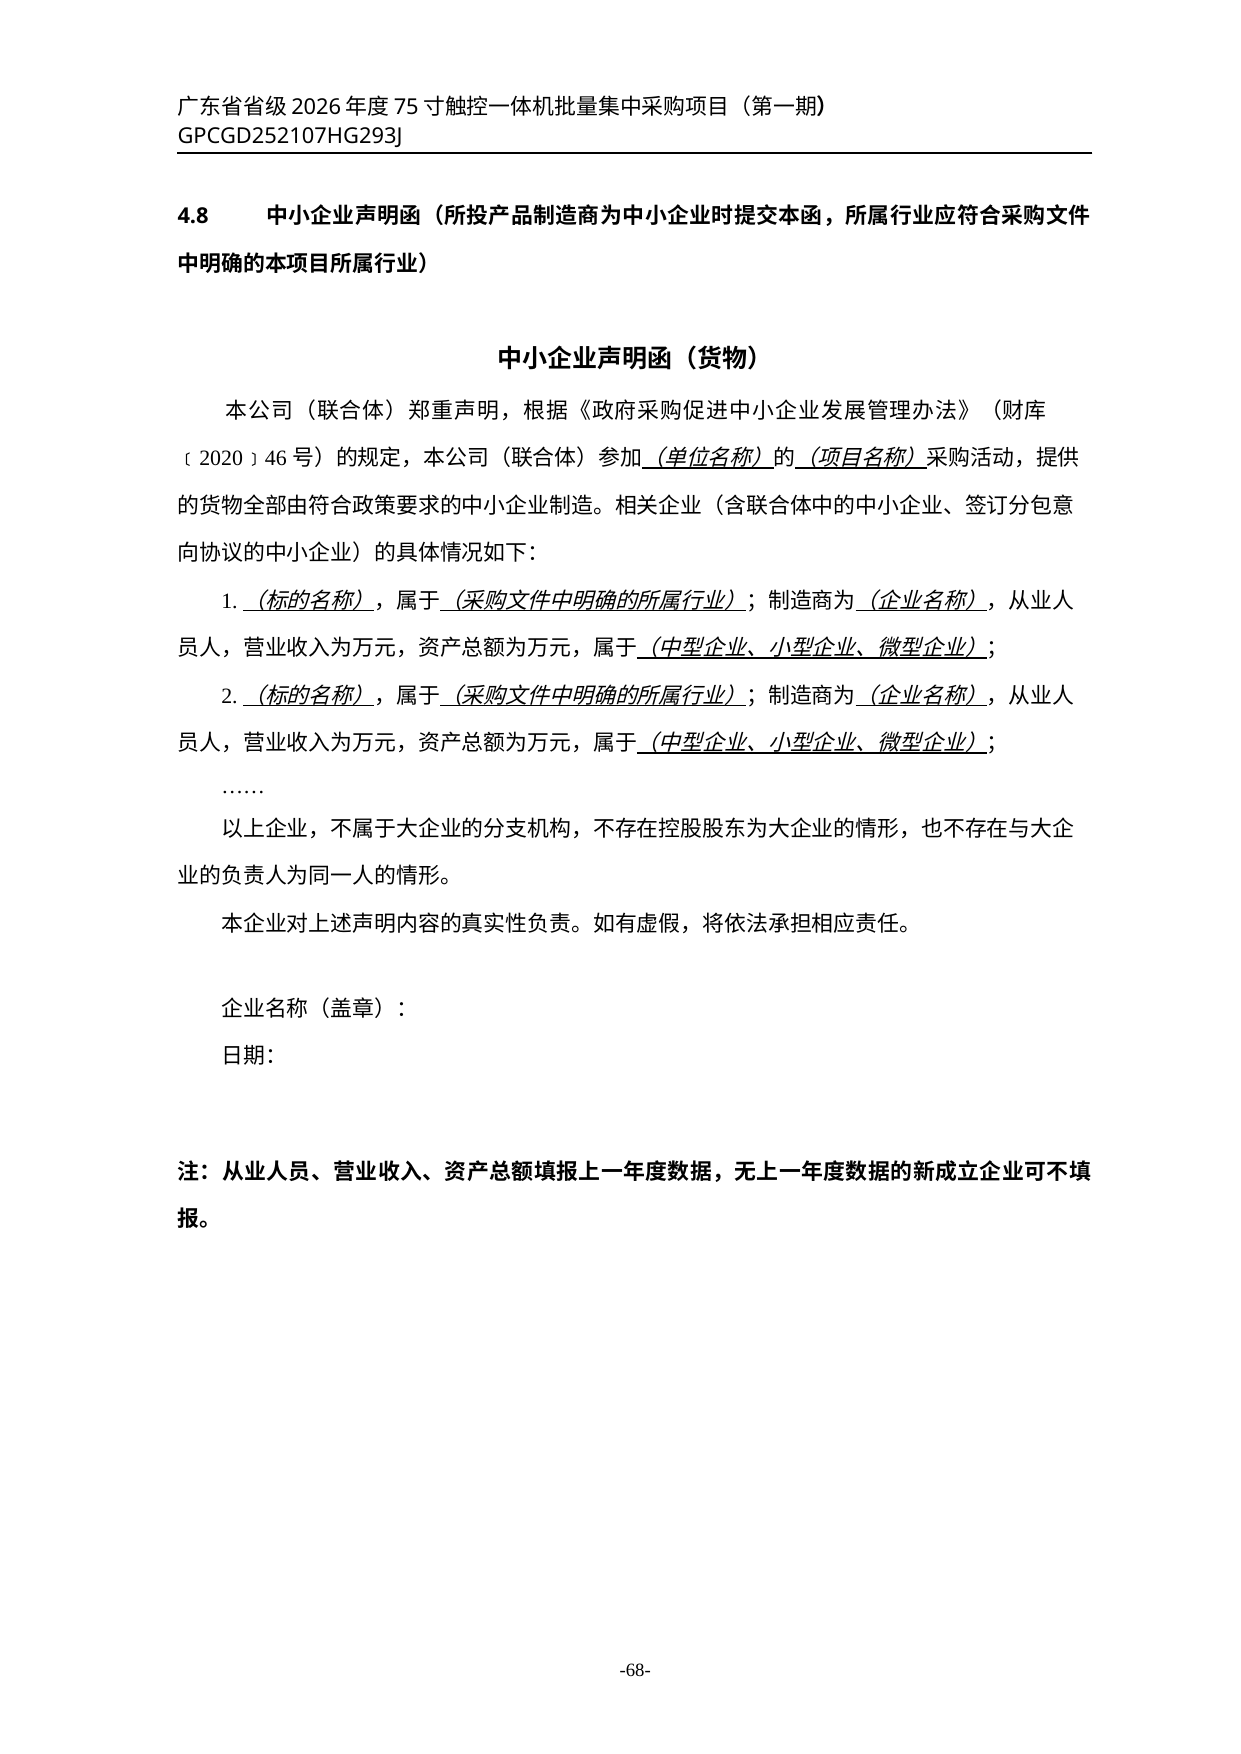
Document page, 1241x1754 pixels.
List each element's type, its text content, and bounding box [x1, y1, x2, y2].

text 企业名称（盖章）： [177, 991, 1092, 1022]
text 日期： [177, 1038, 1092, 1070]
text 2. （标的名称），属于（采购文件中明确的所属行业）；制造商为（企业名称），从业人员人，营业收入为万元，资产总额为万元，属于（中型企业、小型企业、微型企业）； [177, 678, 1092, 757]
subtitle 4.8 中小企业声明函（所投产品制造商为中小企业时提交本函，所属行业应符合采购文件中明确的本项目所属行业） [177, 198, 1092, 278]
text …… [177, 773, 1092, 798]
text 中小企业声明函（货物） [177, 338, 1092, 374]
text 注：从业人员、营业收入、资产总额填报上一年度数据，无上一年度数据的新成立企业可不填报。 [177, 1154, 1092, 1233]
text 本公司（联合体）郑重声明，根据《政府采购促进中小企业发展管理办法》（财库﹝2020﹞46 号）的规定，本公司（联合体）参加（单位名称）的（项目名称）采购活动，提供的货物全部由符合政策要求的中小企业制造。相关企业（含联合体中的中小企业、签订分包意向协议的中小企业）的具体情况如下： [177, 393, 1092, 567]
text 以上企业，不属于大企业的分支机构，不存在控股股东为大企业的情形，也不存在与大企业的负责人为同一人的情形。 [177, 811, 1092, 890]
text 1. （标的名称），属于（采购文件中明确的所属行业）；制造商为（企业名称），从业人员人，营业收入为万元，资产总额为万元，属于（中型企业、小型企业、微型企业）； [177, 583, 1092, 662]
text 本企业对上述声明内容的真实性负责。如有虚假，将依法承担相应责任。 [177, 906, 1092, 937]
